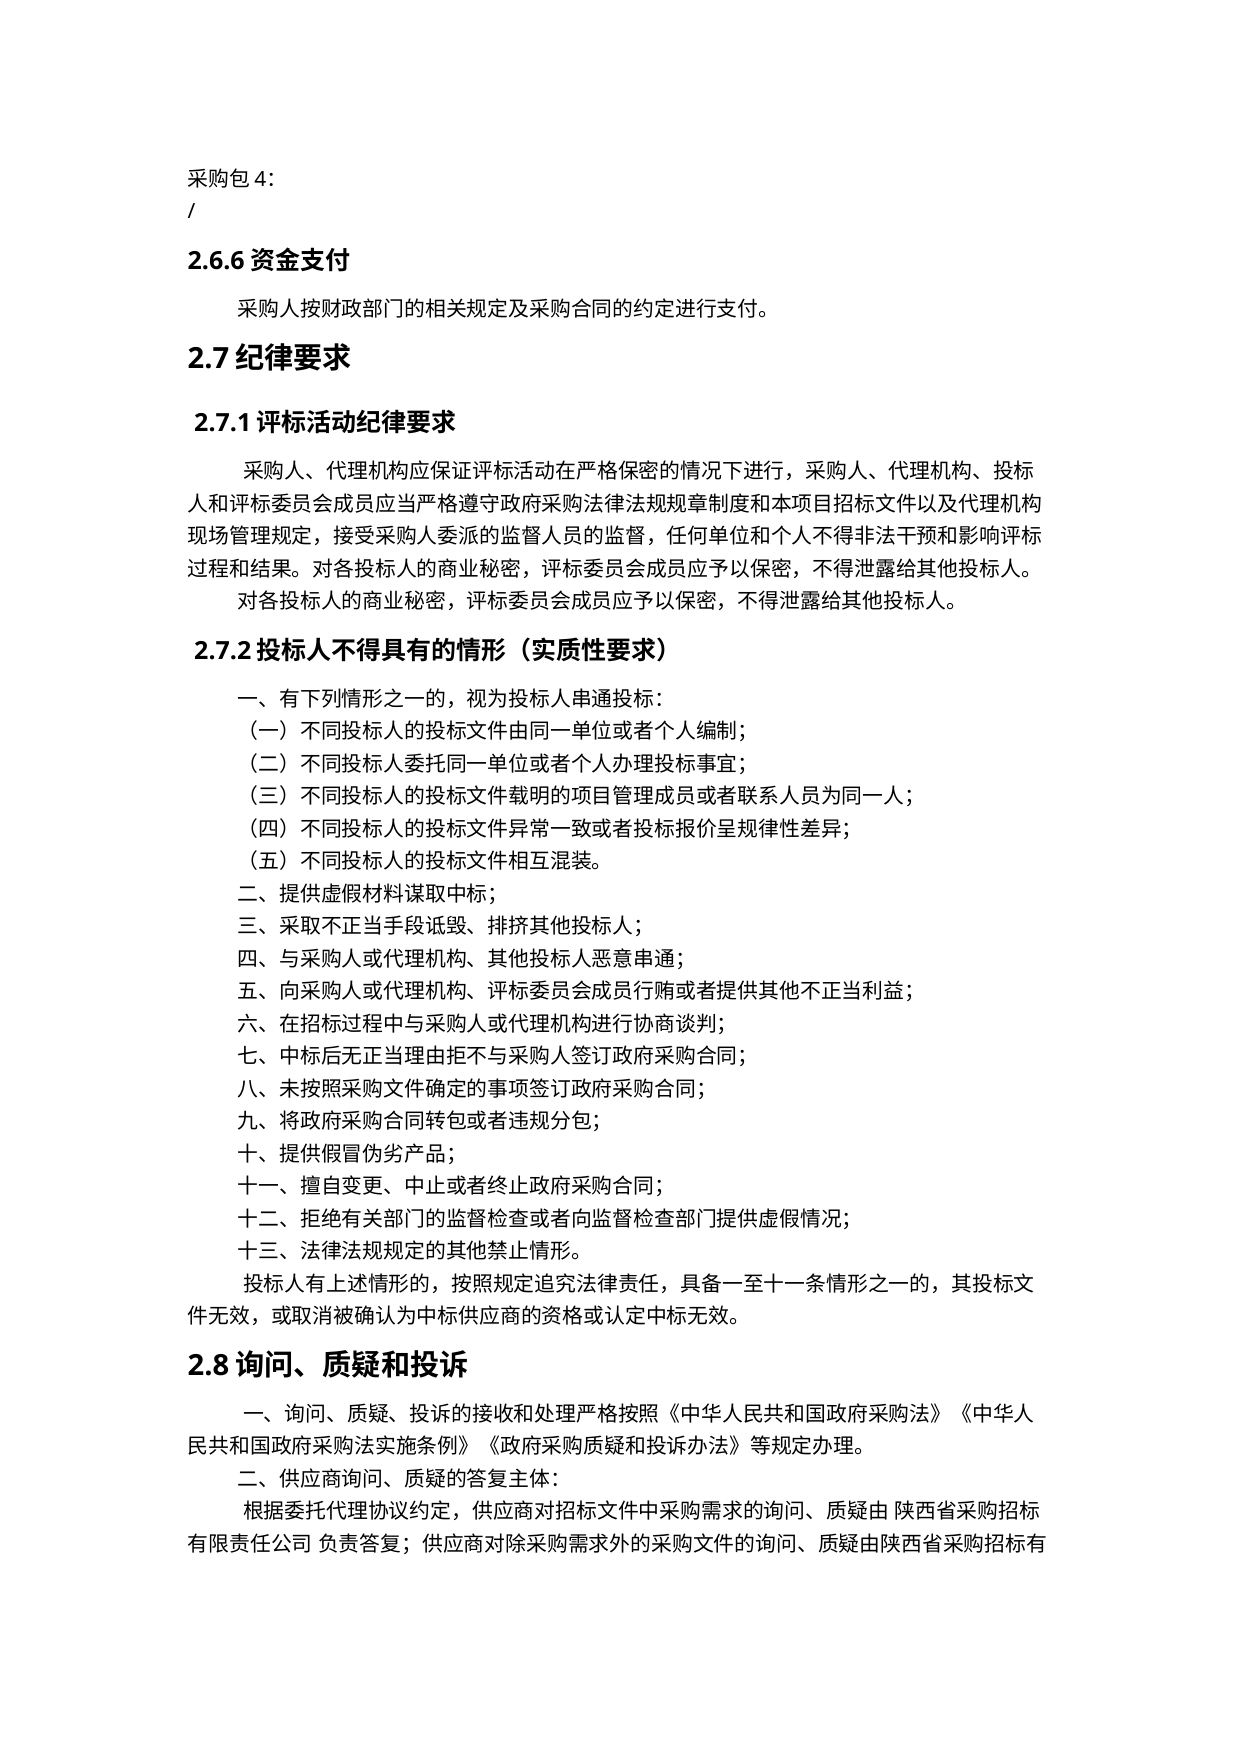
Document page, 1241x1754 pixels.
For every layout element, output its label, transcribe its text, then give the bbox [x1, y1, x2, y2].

text 四、与采购人或代理机构、其他投标人恶意串通； [187, 942, 1053, 974]
text 七、中标后无正当理由拒不与采购人签订政府采购合同； [187, 1039, 1053, 1072]
text 采购人按财政部门的相关规定及采购合同的约定进行支付。 [187, 292, 1053, 324]
text 2.7.1评标活动纪律要求 [187, 389, 1053, 454]
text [187, 1494, 1053, 1559]
text 十三、法律法规规定的其他禁止情形。 [187, 1234, 1053, 1267]
text 十、提供假冒伪劣产品； [187, 1137, 1053, 1169]
text 十一、擅自变更、中止或者终止政府采购合同； [187, 1169, 1053, 1202]
text （三）不同投标人的投标文件载明的项目管理成员或者联系人员为同一人； [187, 779, 1053, 812]
text 九、将政府采购合同转包或者违规分包； [187, 1104, 1053, 1137]
text 六、在招标过程中与采购人或代理机构进行协商谈判； [187, 1007, 1053, 1039]
text （一）不同投标人的投标文件由同一单位或者个人编制； [187, 714, 1053, 747]
text 二、提供虚假材料谋取中标； [187, 877, 1053, 909]
text （四）不同投标人的投标文件异常一致或者投标报价呈规律性差异； [187, 812, 1053, 844]
text 投标人有上述情形的，按照规定追究法律责任，具备一至十一条情形之一的，其投标文件无效，或取消被确认为中标供应商的资格或认定中标无效。 [187, 1267, 1053, 1332]
text 2.7.2投标人不得具有的情形（实质性要求） [187, 617, 1053, 682]
text 一、询问、质疑、投诉的接收和处理严格按照《中华人民共和国政府采购法》《中华人民共和国政府采购法实施条例》《政府采购质疑和投诉办法》等规定办理。 [187, 1397, 1053, 1462]
text 采购人、代理机构应保证评标活动在严格保密的情况下进行，采购人、代理机构、投标人和评标委员会成员应当严格遵守政府采购法律法规规章制度和本项目招标文件以及代理机构现场管理规定，接受采购人委派的监督人员的监督，任何单位和个人不得非法干预和影响评标过程和结果。对各投标人的商业秘密，评标委员会成员应予以保密，不得泄露给其他投标人。 [187, 454, 1053, 584]
text 对各投标人的商业秘密，评标委员会成员应予以保密，不得泄露给其他投标人。 [187, 584, 1053, 617]
text 十二、拒绝有关部门的监督检查或者向监督检查部门提供虚假情况； [187, 1202, 1053, 1234]
text / [187, 194, 1053, 227]
text 二、供应商询问、质疑的答复主体： [187, 1462, 1053, 1494]
text 五、向采购人或代理机构、评标委员会成员行贿或者提供其他不正当利益； [187, 974, 1053, 1007]
text （五）不同投标人的投标文件相互混装。 [187, 844, 1053, 877]
text （二）不同投标人委托同一单位或者个人办理投标事宜； [187, 747, 1053, 779]
text 2.8询问、质疑和投诉 [187, 1332, 1053, 1397]
text 采购包4： [187, 162, 1053, 194]
text 2.7纪律要求 [187, 324, 1053, 389]
text 2.6.6资金支付 [187, 227, 1053, 292]
text 三、采取不正当手段诋毁、排挤其他投标人； [187, 909, 1053, 942]
text 一、有下列情形之一的，视为投标人串通投标： [187, 682, 1053, 714]
text 八、未按照采购文件确定的事项签订政府采购合同； [187, 1072, 1053, 1104]
